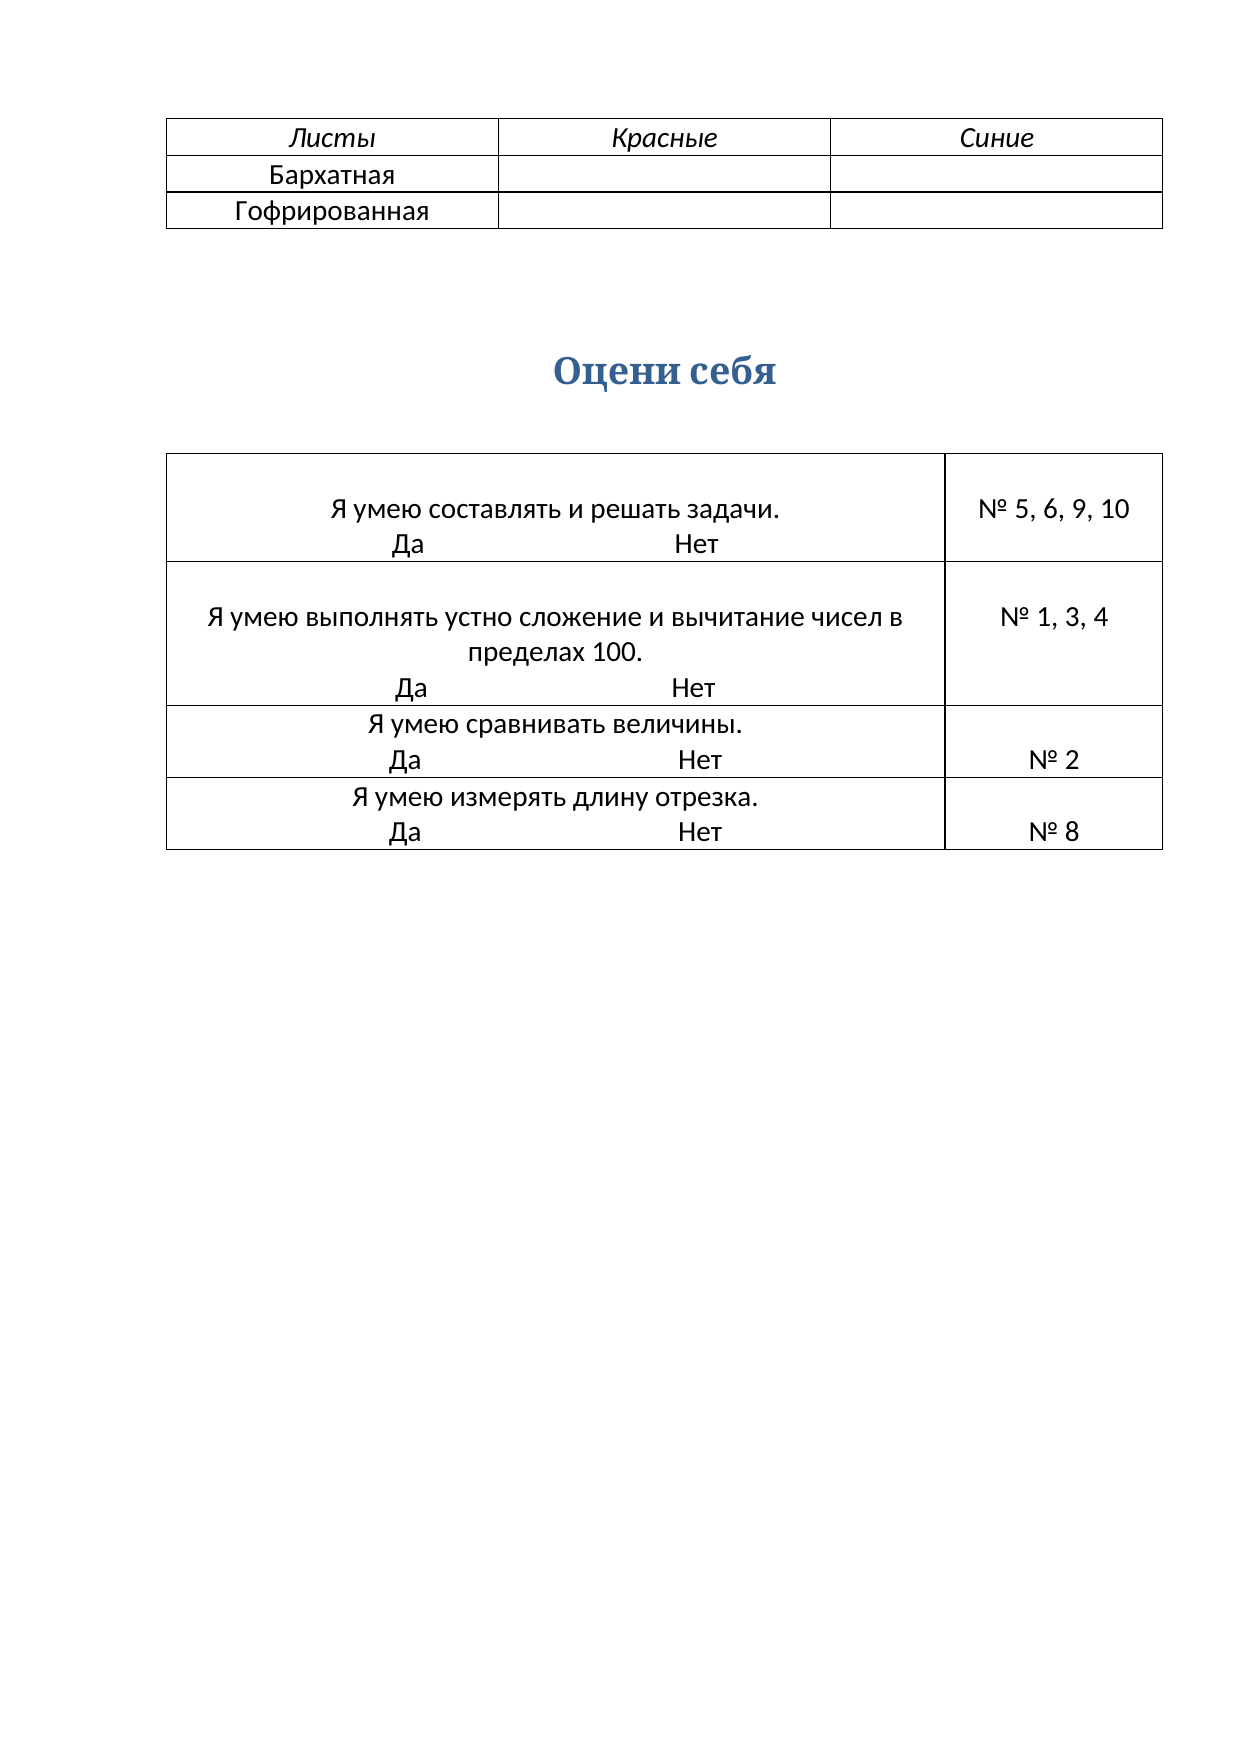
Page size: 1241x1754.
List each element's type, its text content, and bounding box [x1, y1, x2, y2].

subtitle Оцени себя [177, 350, 1152, 393]
table_header Красные [499, 119, 830, 155]
table_header Синие [831, 119, 1162, 155]
table_cell № 8 [946, 778, 1162, 849]
table_cell Я умею сравнивать величины. Да Нет [167, 706, 944, 777]
table_header Я умею составлять и решать задачи. Да Нет [167, 454, 944, 561]
table_cell [499, 156, 830, 191]
table_cell Гофрированная [167, 193, 498, 228]
table_cell № 2 [946, 706, 1162, 777]
table_cell Бархатная [167, 156, 498, 191]
table_cell [831, 193, 1162, 228]
table_header Листы [167, 119, 498, 155]
table_cell [831, 156, 1162, 191]
table_cell [499, 193, 830, 228]
table_header № 5, 6, 9, 10 [946, 454, 1162, 561]
table_cell Я умею выполнять устно сложение и вычитание чисел в пределах 100. Да Нет [167, 562, 944, 704]
table_cell Я умею измерять длину отрезка. Да Нет [167, 778, 944, 849]
table_cell № 1, 3, 4 [946, 562, 1162, 704]
